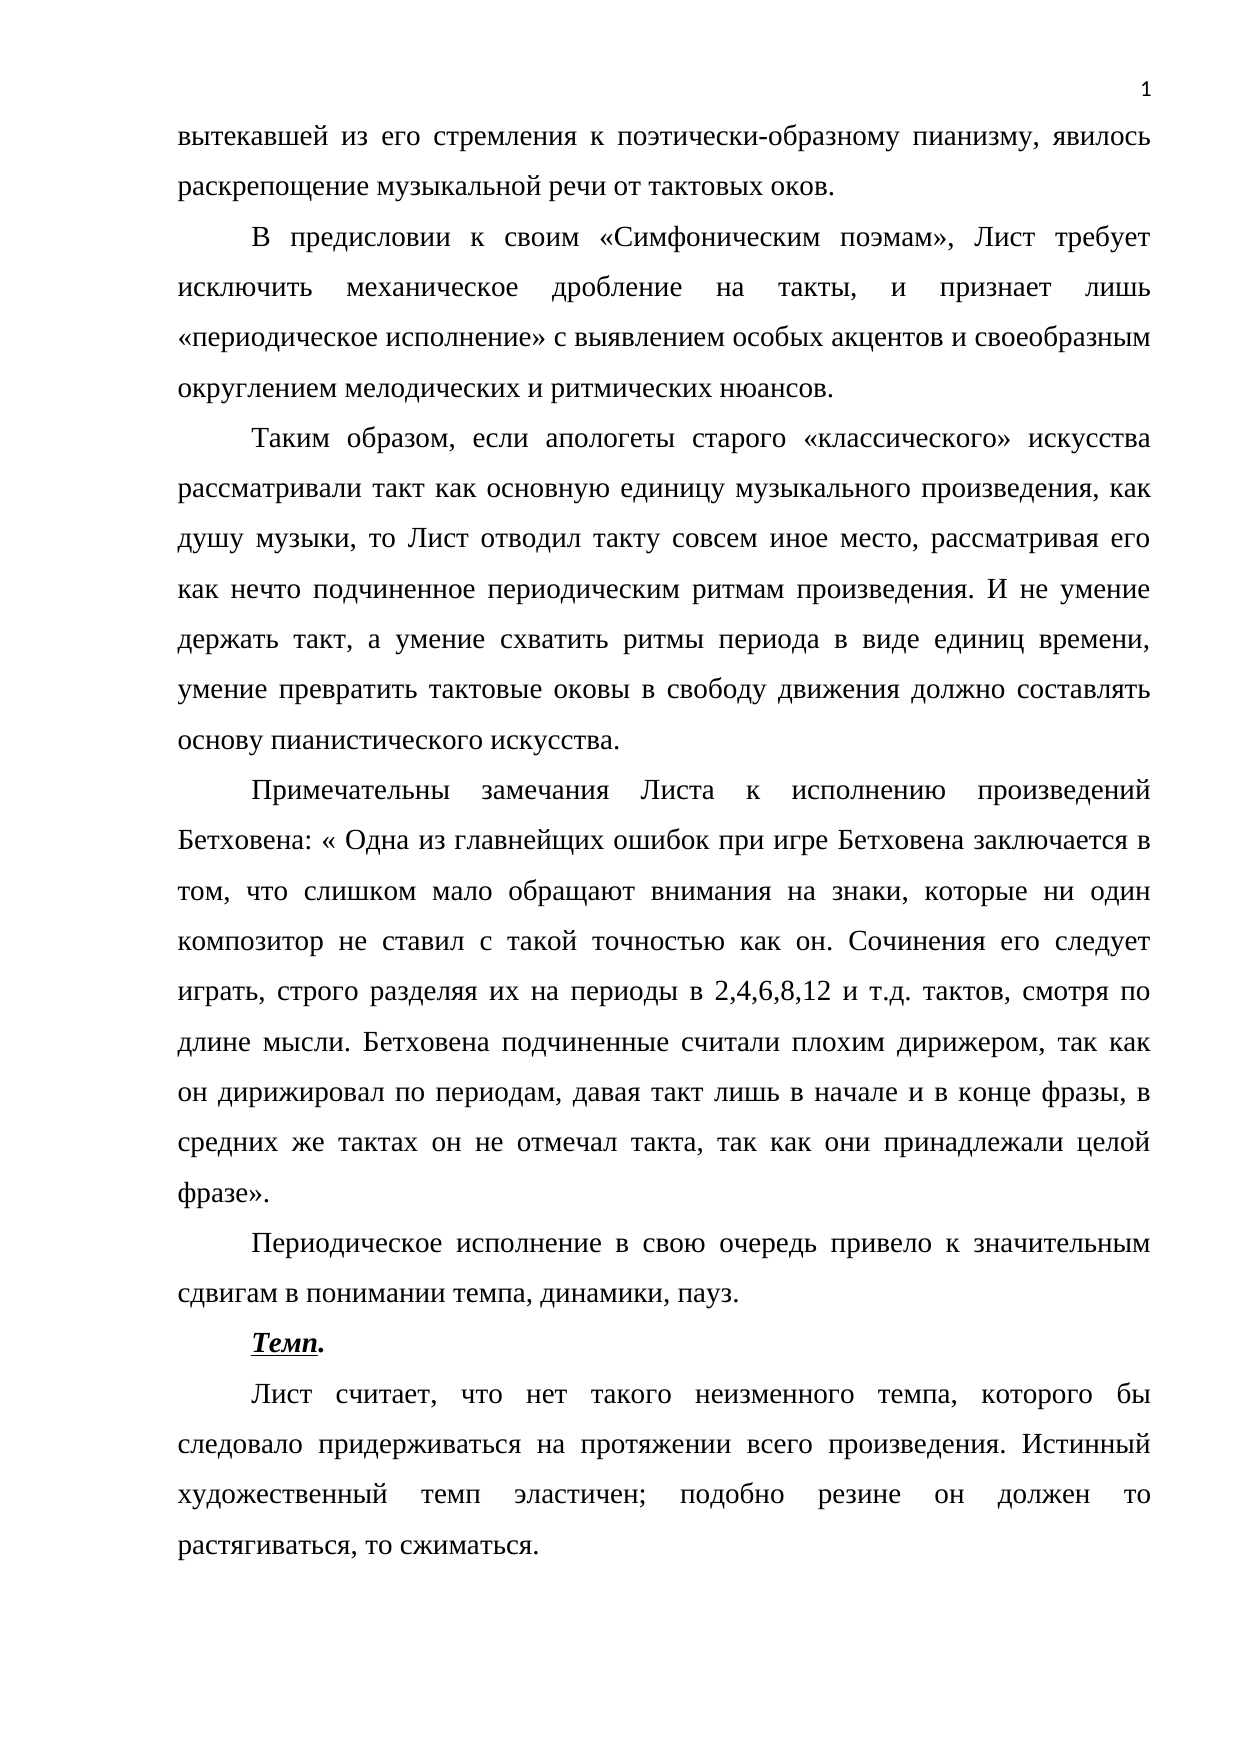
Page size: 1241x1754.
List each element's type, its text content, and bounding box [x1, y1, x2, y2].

text Темп. [177, 1326, 1152, 1359]
text Лист считает, что нет такого неизменного темпа, которого бы следовало придерживаться на протяжении всего произведения. Истинный художественный темп эластичен; подобно резине он должен то растягиваться, то сжиматься. [177, 1376, 1152, 1560]
text В предисловии к своим «Симфоническим поэмам», Лист требует исключить механическое дробление на такты, и признает лишь «периодическое исполнение» с выявлением особых акцентов и своеобразным округлением мелодических и ритмических нюансов. [177, 219, 1152, 403]
text Периодическое исполнение в свою очередь привело к значительным сдвигам в понимании темпа, динамики, пауз. [177, 1225, 1152, 1309]
text Примечательны замечания Листа к исполнению произведений Бетховена: « Одна из главнейщих ошибок при игре Бетховена заключается в том, что слишком мало обращают внимания на знаки, которые ни один композитор не ставил с такой точностью как он. Сочинения его следует играть, строго разделяя их на периоды в 2,4,6,8,12 и т.д. тактов, смотря по длине мысли. Бетховена подчиненные считали плохим дирижером, так как он дирижировал по периодам, давая такт лишь в начале и в конце фразы, в средних же тактах он не отмечал такта, так как они принадлежали целой фразе». [177, 772, 1152, 1208]
text Таким образом, если апологеты старого «классического» искусства рассматривали такт как основную единицу музыкального произведения, как душу музыки, то Лист отводил такту совсем иное место, рассматривая его как нечто подчиненное периодическим ритмам произведения. И не умение держать такт, а умение схватить ритмы периода в виде единиц времени, умение превратить тактовые оковы в свободу движения должно составлять основу пианистического искусства. [177, 420, 1152, 755]
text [177, 118, 1152, 202]
